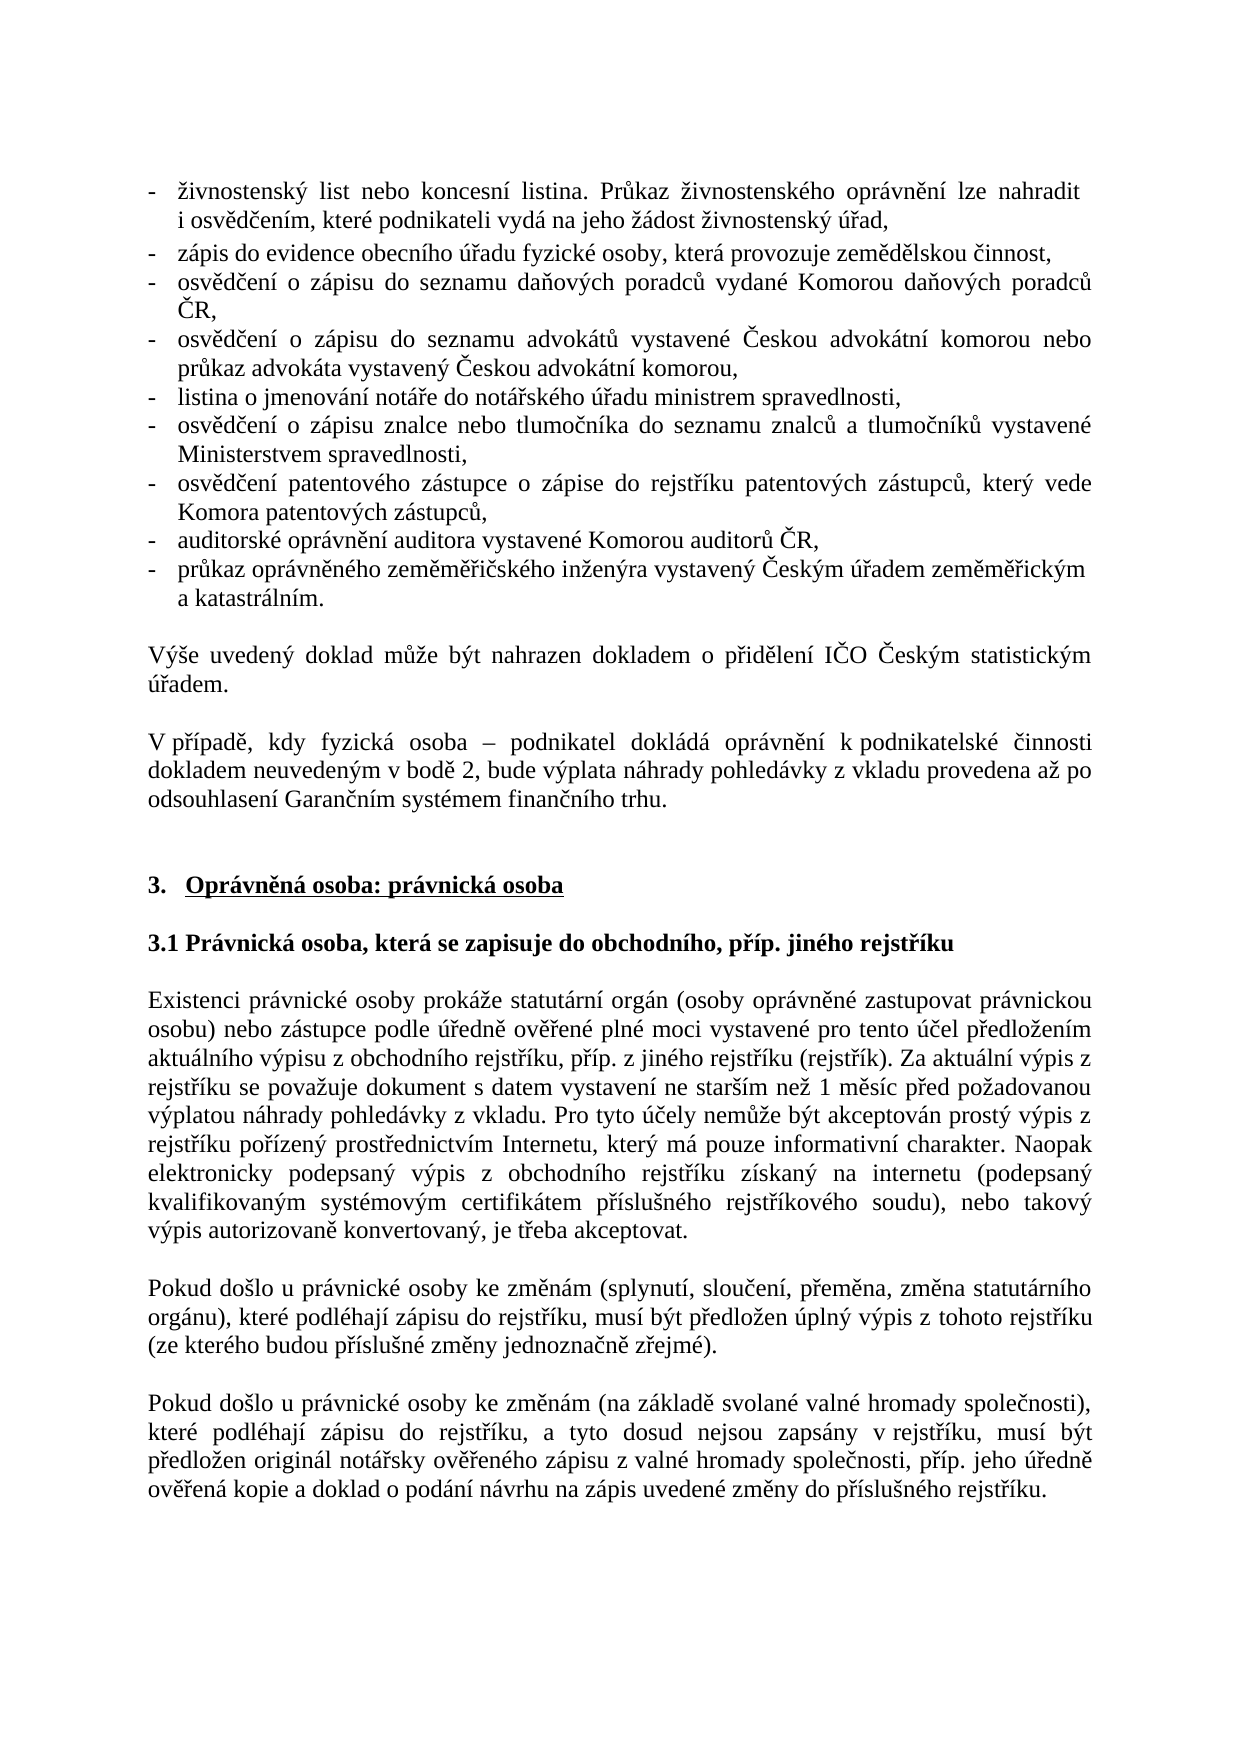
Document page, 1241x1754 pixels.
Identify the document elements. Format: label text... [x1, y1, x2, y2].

text - auditorské oprávnění auditora vystavené Komorou auditorů ČR, [148, 526, 1093, 554]
text - živnostenský list nebo koncesní listina. Průkaz živnostenského oprávnění lze nahradit i osvědčením, které podnikateli vydá na jeho žádost živnostenský úřad, [148, 176, 1093, 234]
text - průkaz oprávněného zeměměřičského inženýra vystavený Českým úřadem zeměměřickým a katastrálním. [148, 554, 1093, 612]
text - listina o jmenování notáře do notářského úřadu ministrem spravedlnosti, [148, 382, 1093, 411]
list Právnická osoba, která se zapisuje do obchodního, příp. jiného rejstříku [148, 928, 1093, 957]
text - osvědčení o zápisu do seznamu advokátů vystavené Českou advokátní komorou nebo průkaz advokáta vystavený Českou advokátní komorou, [148, 324, 1093, 382]
text - osvědčení patentového zástupce o zápise do rejstříku patentových zástupců, který vede Komora patentových zástupců, [148, 468, 1093, 526]
text Pokud došlo u právnické osoby ke změnám (splynutí, sloučení, přeměna, změna statutárního orgánu), které podléhají zápisu do rejstříku, musí být předložen úplný výpis z tohoto rejstříku (ze kterého budou příslušné změny jednoznačně zřejmé). [148, 1273, 1093, 1359]
list - zápis do evidence obecního úřadu fyzické osoby, která provozuje zemědělskou činnost, [148, 238, 1093, 267]
text Výše uvedený doklad může být nahrazen dokladem o přidělení IČO Českým statistickým úřadem. [148, 641, 1093, 698]
text Existenci právnické osoby prokáže statutární orgán (osoby oprávněné zastupovat právnickou osobu) nebo zástupce podle úředně ověřené plné moci vystavené pro tento účel předložením aktuálního výpisu z obchodního rejstříku, příp. z jiného rejstříku (rejstřík). Za aktuální výpis z rejstříku se považuje dokument s datem vystavení ne starším než 1 měsíc před požadovanou výplatou náhrady pohledávky z vkladu. Pro tyto účely nemůže být akceptován prostý výpis z rejstříku pořízený prostřednictvím Internetu, který má pouze informativní charakter. Naopak elektronicky podepsaný výpis z obchodního rejstříku získaný na internetu (podepsaný kvalifikovaným systémovým certifikátem příslušného rejstříkového soudu), nebo takový výpis autorizovaně konvertovaný, je třeba akceptovat. [148, 986, 1093, 1244]
text V případě, kdy fyzická osoba – podnikatel dokládá oprávnění k podnikatelské činnosti dokladem neuvedeným v bodě 2, bude výplata náhrady pohledávky z vkladu provedena až po odsouhlasení Garančním systémem finančního trhu. [148, 727, 1093, 813]
text - osvědčení o zápisu do seznamu daňových poradců vydané Komorou daňových poradců ČR, [148, 267, 1093, 324]
text - osvědčení o zápisu znalce nebo tlumočníka do seznamu znalců a tlumočníků vystavené Ministerstvem spravedlnosti, [148, 411, 1093, 468]
text Pokud došlo u právnické osoby ke změnám (na základě svolané valné hromady společnosti), které podléhají zápisu do rejstříku, a tyto dosud nejsou zapsány v rejstříku, musí být předložen originál notářsky ověřeného zápisu z valné hromady společnosti, příp. jeho úředně ověřená kopie a doklad o podání návrhu na zápis uvedené změny do příslušného rejstříku. [148, 1388, 1093, 1503]
list Oprávněná osoba: právnická osoba [148, 871, 1093, 899]
